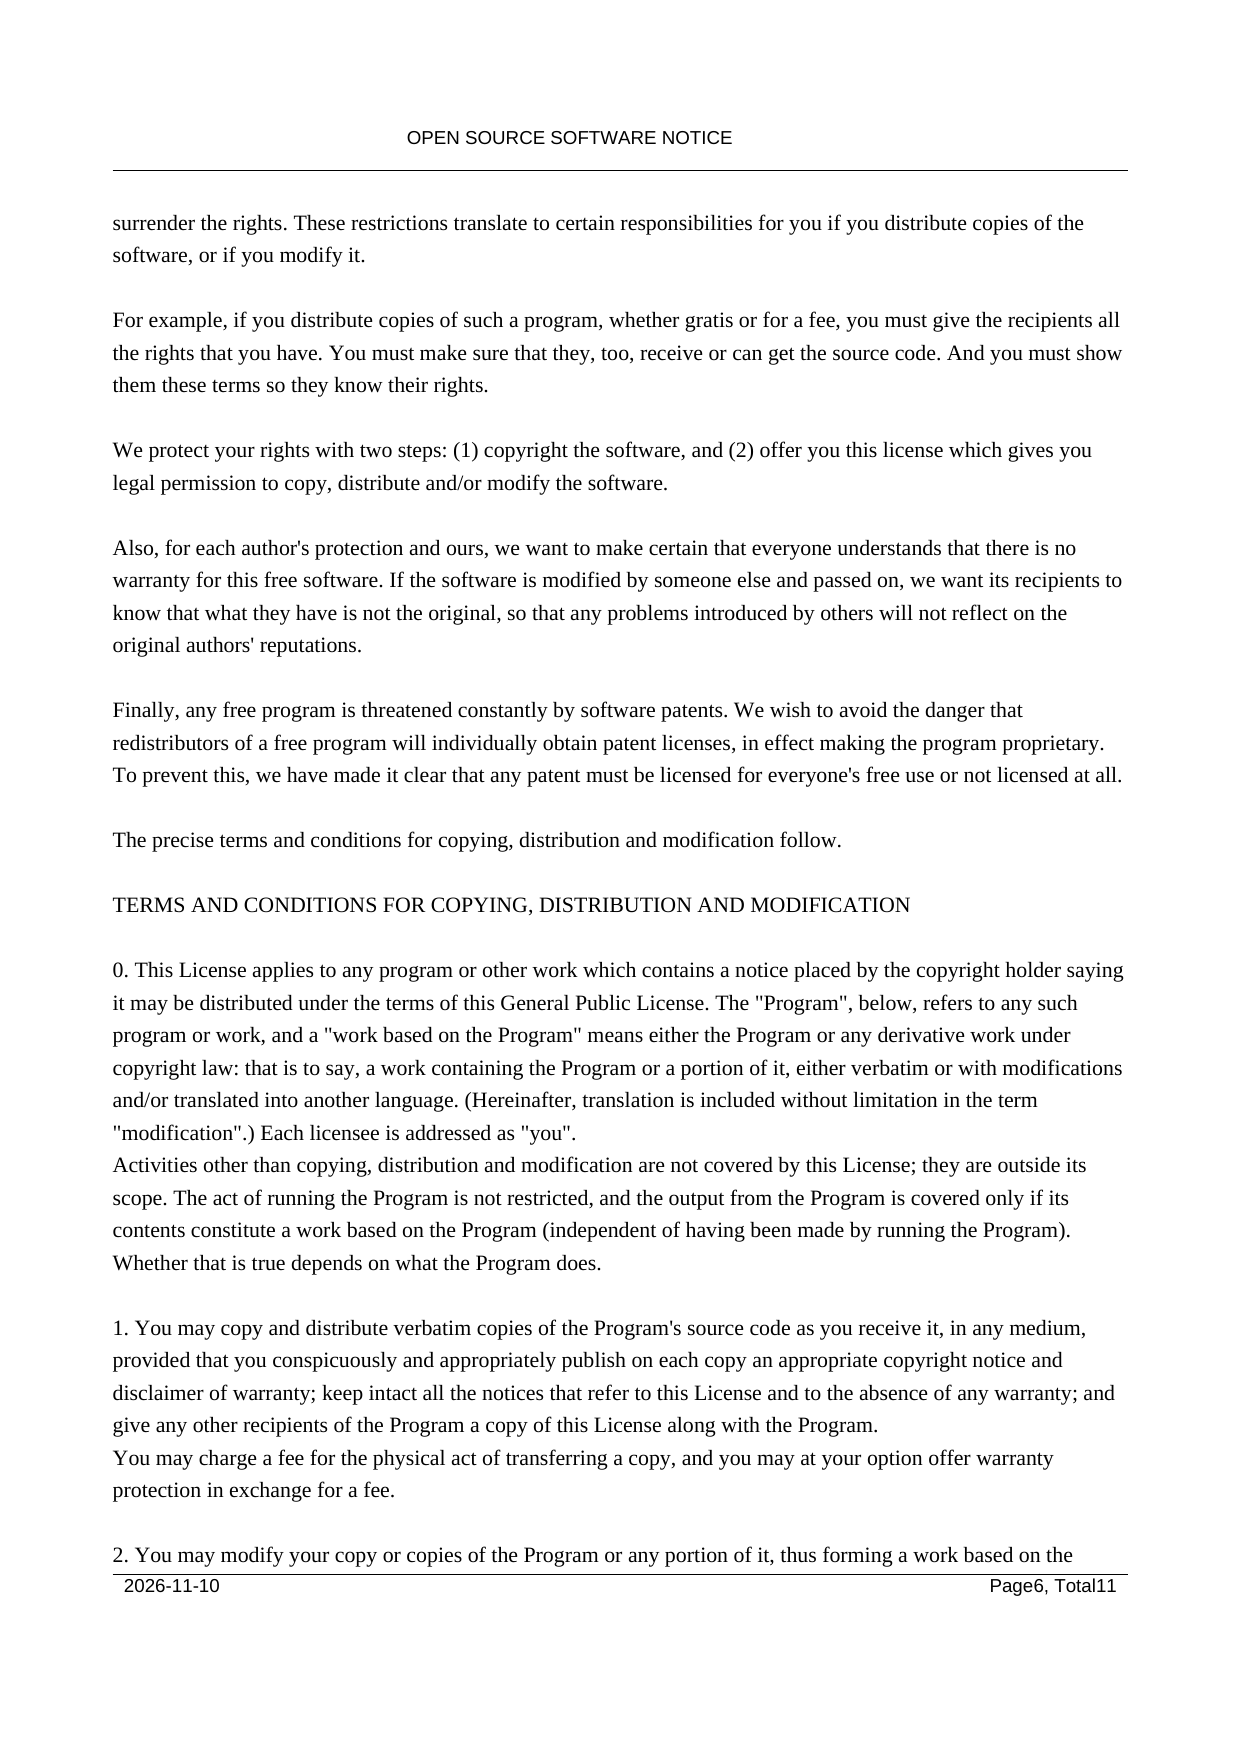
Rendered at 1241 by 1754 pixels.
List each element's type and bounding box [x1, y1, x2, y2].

text [112, 206, 1128, 1571]
